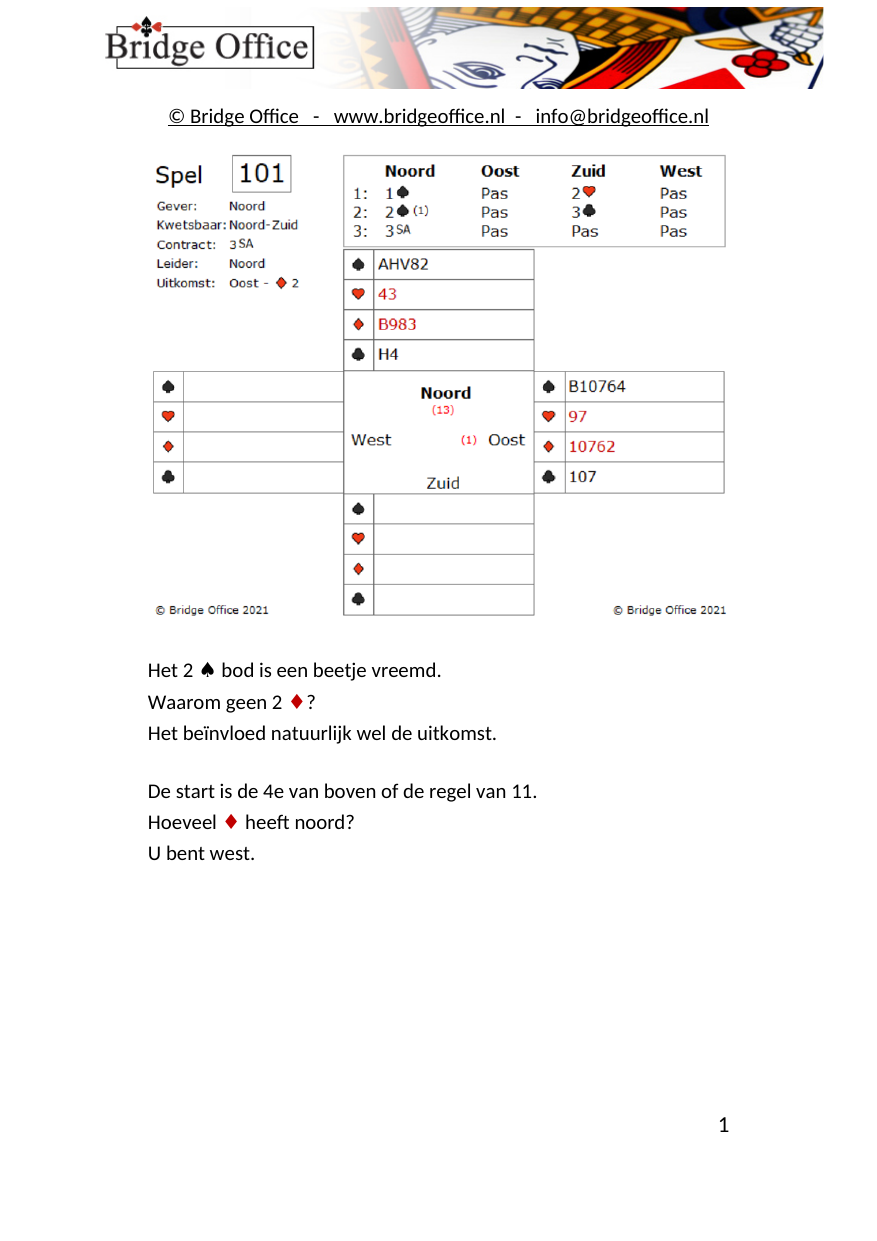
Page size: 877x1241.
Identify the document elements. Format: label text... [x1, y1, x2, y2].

picture [147, 147, 730, 621]
text De start is de 4e van boven of de regel van 11. [148, 778, 729, 804]
picture [78, 7, 824, 89]
text Het beïnvloed natuurlijk wel de uitkomst. [148, 720, 729, 745]
text Waarom geen 2 ♦? [148, 687, 729, 716]
text Het 2 ♠ bod is een beetje vreemd. [148, 625, 729, 683]
text Hoeveel ♦ heeft noord? [148, 807, 729, 836]
text U bent west. [148, 840, 729, 866]
